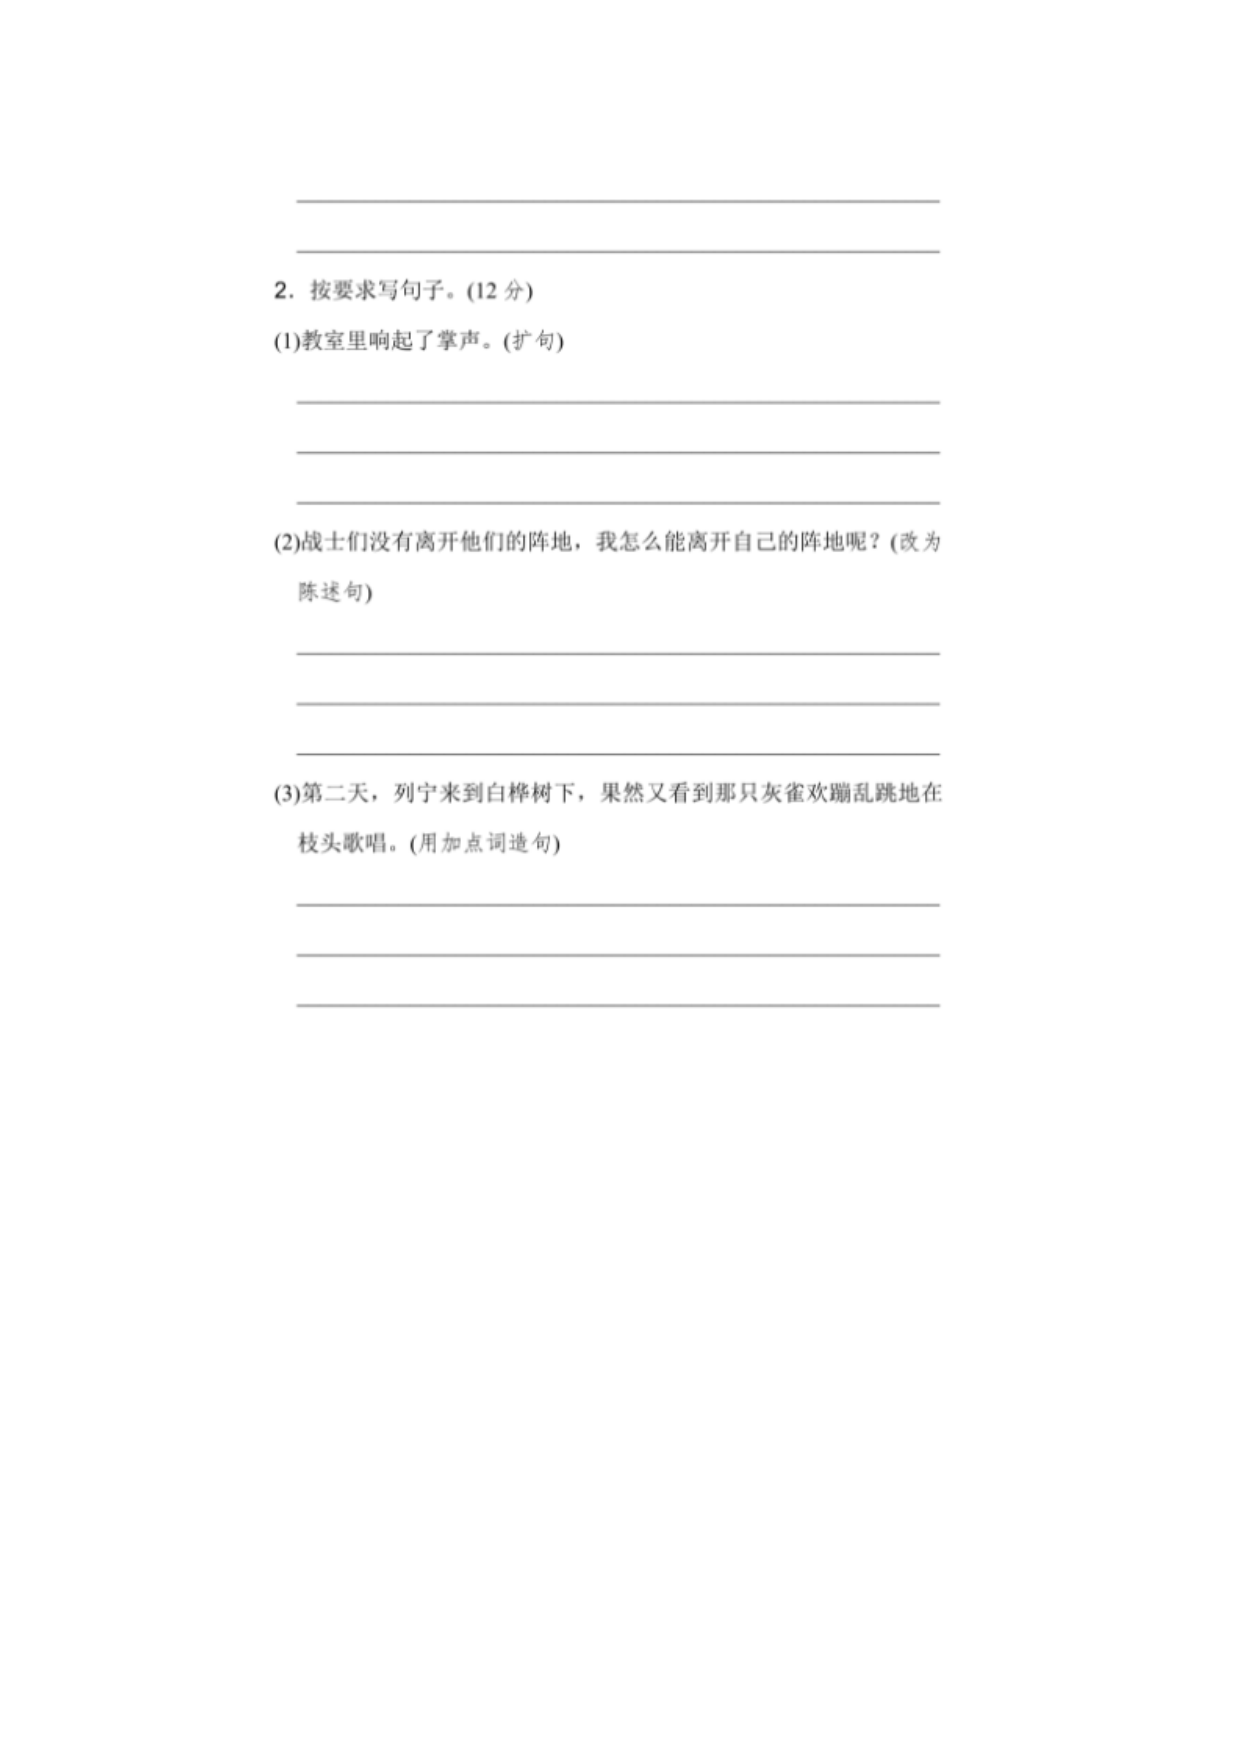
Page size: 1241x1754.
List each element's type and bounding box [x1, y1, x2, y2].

picture [220, 162, 1020, 1062]
